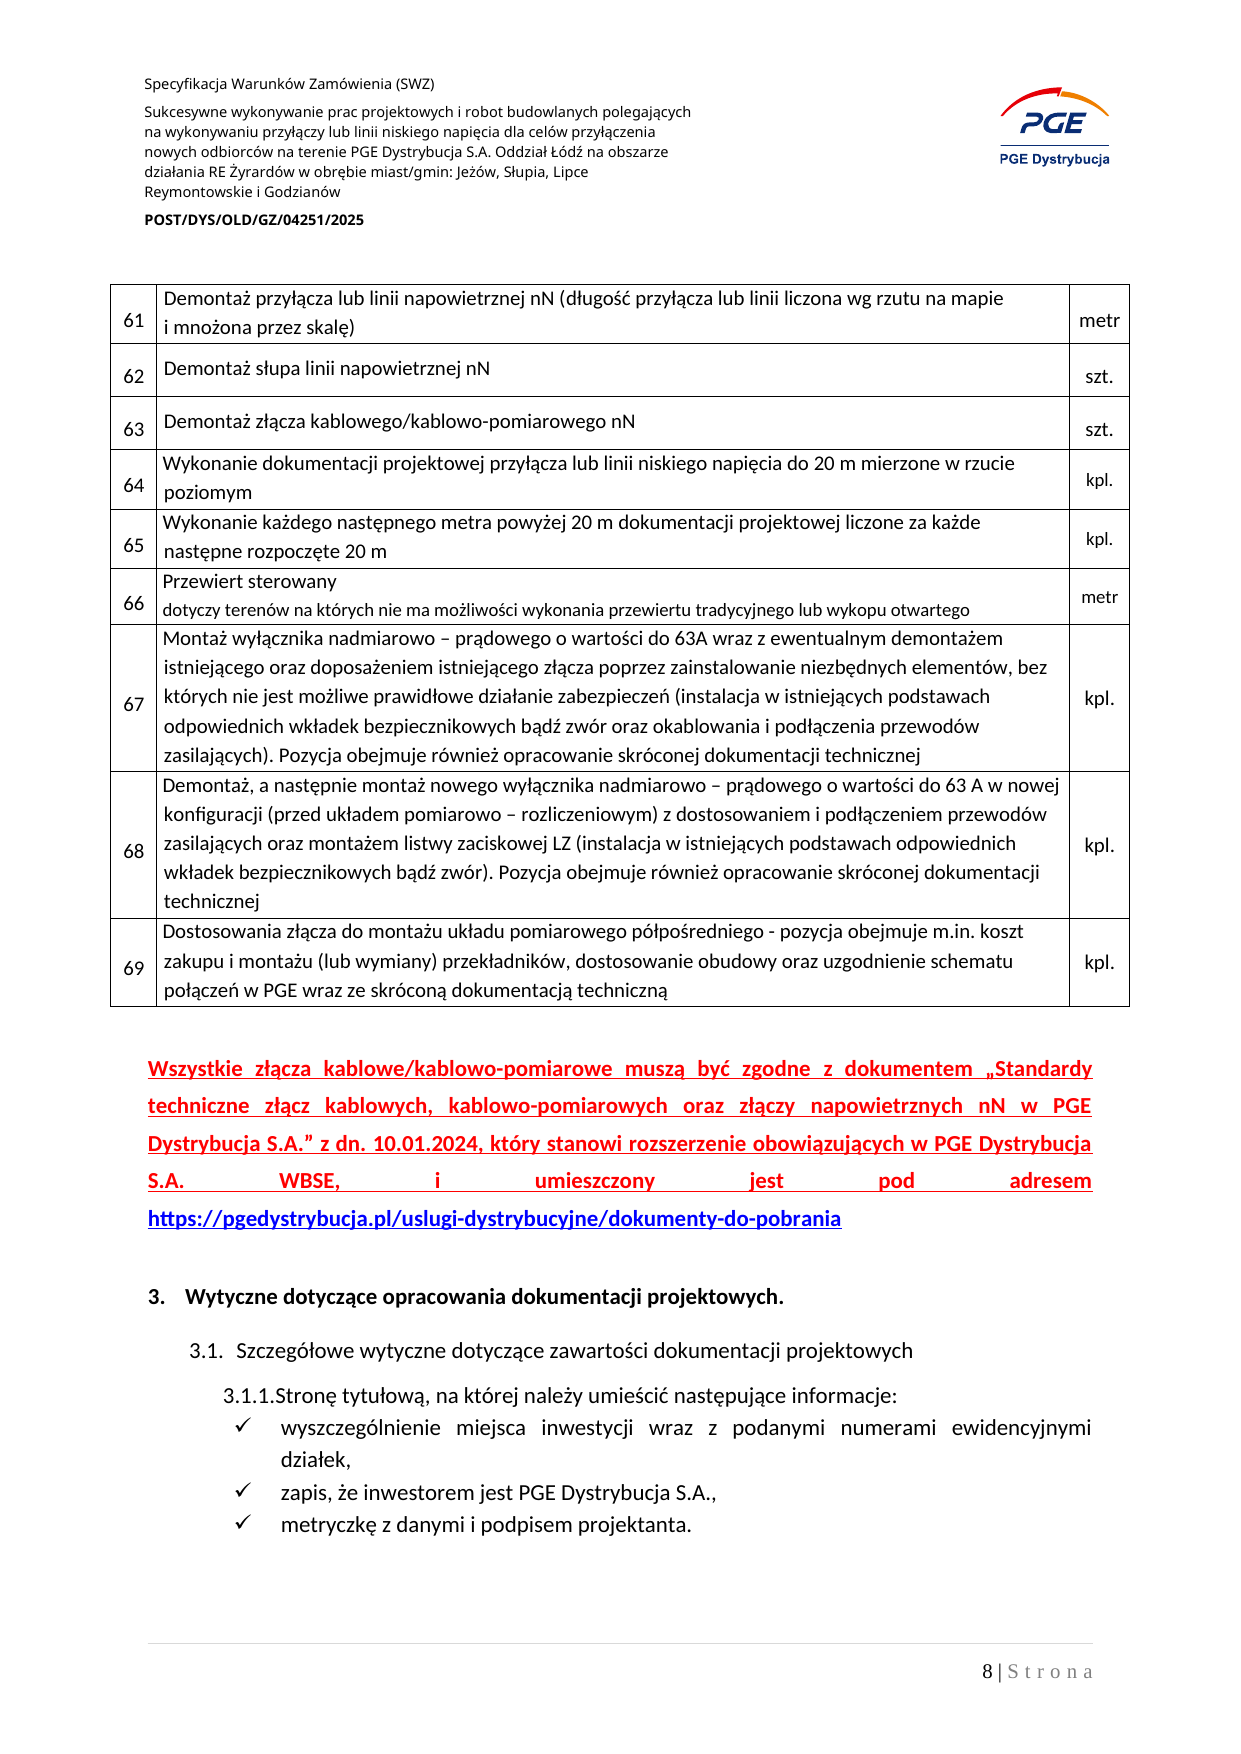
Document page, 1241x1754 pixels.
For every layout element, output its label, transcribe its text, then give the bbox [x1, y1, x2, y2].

table_cell kpl. [1070, 450, 1129, 508]
text Wszystkie złącza kablowe/kablowo-pomiarowe muszą być zgodne z dokumentem „Standardy techniczne złącz kablowych, kablowo-pomiarowych oraz złączy napowietrznych nN w PGE Dystrybucja S.A.” z dn. 10.01.2024, który stanowi rozszerzenie obowiązujących w PGE Dystrybucja S.A. WBSE, i umieszczony jest pod adresem https://pgedystrybucja.pl/uslugi-dystrybucyjne/dokumenty-do-pobrania [148, 1079, 1093, 1153]
text Wszystkie złącza kablowe/kablowo-pomiarowe muszą być zgodne z dokumentem „Standardy techniczne złącz kablowych, kablowo-pomiarowych oraz złączy napowietrznych nN w PGE Dystrybucja S.A.” z dn. 10.01.2024, który stanowi rozszerzenie obowiązujących w PGE Dystrybucja S.A. WBSE, i umieszczony jest pod adresem https://pgedystrybucja.pl/uslugi-dystrybucyjne/dokumenty-do-pobrania [148, 1044, 1093, 1078]
list Wytyczne dotyczące opracowania dokumentacji projektowych. [148, 1282, 1093, 1310]
list Szczegółowe wytyczne dotyczące zawartości dokumentacji projektowych [189, 1336, 1093, 1364]
table_cell metr [1070, 569, 1129, 624]
table_cell Dostosowania złącza do montażu układu pomiarowego półpośredniego - pozycja obejmuje m.in. koszt zakupu i montażu (lub wymiany) przekładników, dostosowanie obudowy oraz uzgodnienie schematu połączeń w PGE wraz ze skróconą dokumentacją techniczną [157, 919, 1069, 1006]
list Stronę tytułową, na której należy umieścić następujące informacje: [223, 1381, 1093, 1409]
text Wszystkie złącza kablowe/kablowo-pomiarowe muszą być zgodne z dokumentem „Standardy techniczne złącz kablowych, kablowo-pomiarowych oraz złączy napowietrznych nN w PGE Dystrybucja S.A.” z dn. 10.01.2024, który stanowi rozszerzenie obowiązujących w PGE Dystrybucja S.A. WBSE, i umieszczony jest pod adresem https://pgedystrybucja.pl/uslugi-dystrybucyjne/dokumenty-do-pobrania [148, 1192, 1093, 1232]
table_cell Demontaż słupa linii napowietrznej nN [157, 344, 1069, 396]
table_cell 66 [111, 569, 156, 624]
table_cell Demontaż przyłącza lub linii napowietrznej nN (długość przyłącza lub linii liczona wg rzutu na mapie i mnożona przez skalę) [157, 285, 1069, 343]
table_cell Montaż wyłącznika nadmiarowo – prądowego o wartości do 63A wraz z ewentualnym demontażem istniejącego oraz doposażeniem istniejącego złącza poprzez zainstalowanie niezbędnych elementów, bez których nie jest możliwe prawidłowe działanie zabezpieczeń (instalacja w istniejących podstawach odpowiednich wkładek bezpiecznikowych bądź zwór oraz okablowania i podłączenia przewodów zasilających). Pozycja obejmuje również opracowanie skróconej dokumentacji technicznej [157, 625, 1069, 771]
table_cell szt. [1070, 344, 1129, 396]
table_cell 67 [111, 625, 156, 771]
table_cell Wykonanie dokumentacji projektowej przyłącza lub linii niskiego napięcia do 20 m mierzone w rzucie poziomym [157, 450, 1069, 508]
list zapis, że inwestorem jest PGE Dystrybucja S.A., [233, 1478, 1093, 1506]
text Wszystkie złącza kablowe/kablowo-pomiarowe muszą być zgodne z dokumentem „Standardy techniczne złącz kablowych, kablowo-pomiarowych oraz złączy napowietrznych nN w PGE Dystrybucja S.A.” z dn. 10.01.2024, który stanowi rozszerzenie obowiązujących w PGE Dystrybucja S.A. WBSE, i umieszczony jest pod adresem https://pgedystrybucja.pl/uslugi-dystrybucyjne/dokumenty-do-pobrania [148, 1154, 1093, 1191]
table_cell 69 [111, 919, 156, 1006]
table_cell Demontaż złącza kablowego/kablowo-pomiarowego nN [157, 397, 1069, 449]
table_cell kpl. [1070, 625, 1129, 771]
table_cell 65 [111, 510, 156, 568]
table_cell Demontaż, a następnie montaż nowego wyłącznika nadmiarowo – prądowego o wartości do 63 A w nowej konfiguracji (przed układem pomiarowo – rozliczeniowym) z dostosowaniem i podłączeniem przewodów zasilających oraz montażem listwy zaciskowej LZ (instalacja w istniejących podstawach odpowiednich wkładek bezpiecznikowych bądź zwór). Pozycja obejmuje również opracowanie skróconej dokumentacji technicznej [157, 772, 1069, 918]
table_cell 62 [111, 344, 156, 396]
table_cell szt. [1070, 397, 1129, 449]
table_cell kpl. [1070, 510, 1129, 568]
table_cell kpl. [1070, 919, 1129, 1006]
table_cell 61 [111, 285, 156, 343]
table_cell Przewiert sterowany dotyczy terenów na których nie ma możliwości wykonania przewiertu tradycyjnego lub wykopu otwartego [157, 569, 1069, 624]
table_cell 68 [111, 772, 156, 918]
table_cell 63 [111, 397, 156, 449]
table_cell kpl. [1070, 772, 1129, 918]
list metryczkę z danymi i podpisem projektanta. [233, 1510, 1093, 1538]
table_cell Wykonanie każdego następnego metra powyżej 20 m dokumentacji projektowej liczone za każde następne rozpoczęte 20 m [157, 510, 1069, 568]
list wyszczególnienie miejsca inwestycji wraz z podanymi numerami ewidencyjnymi działek, [233, 1413, 1093, 1473]
table_cell 64 [111, 450, 156, 508]
table_cell metr [1070, 285, 1129, 343]
